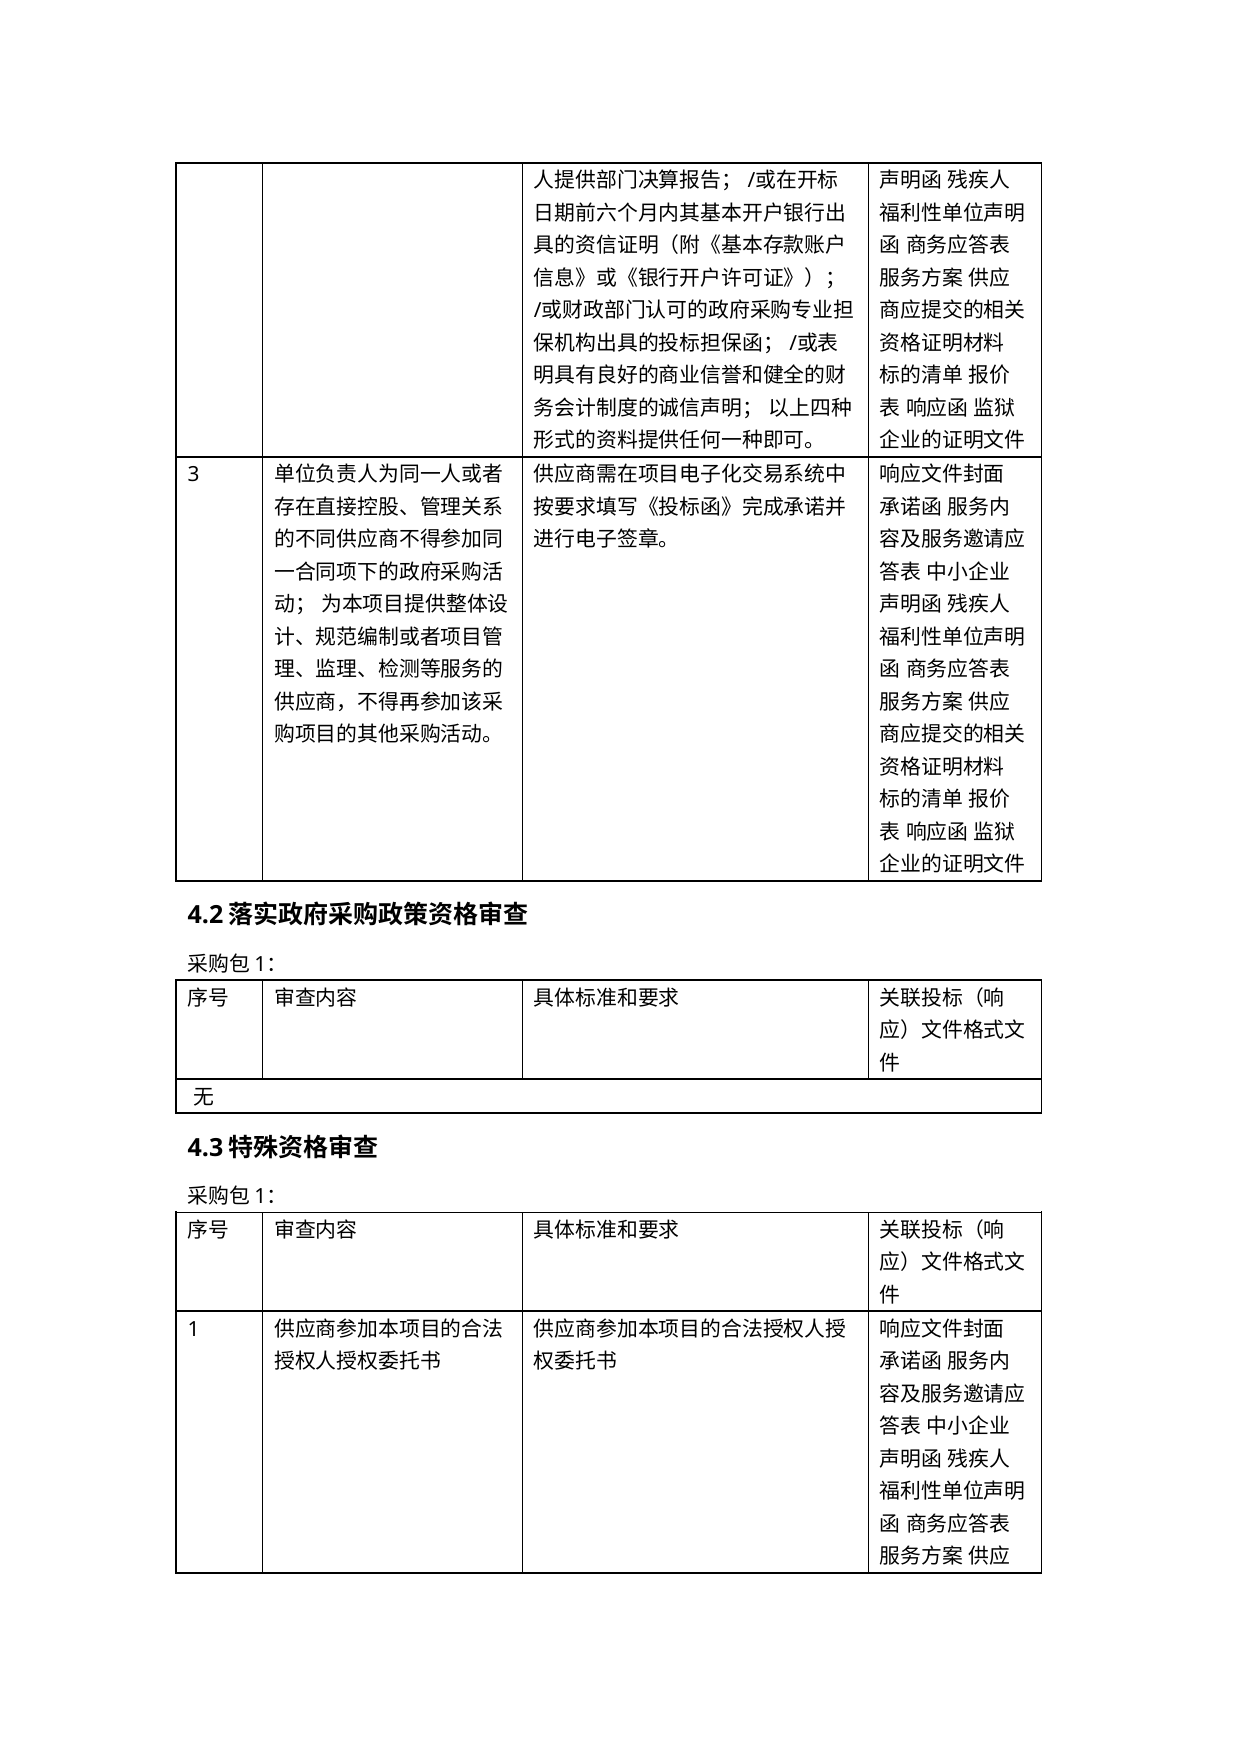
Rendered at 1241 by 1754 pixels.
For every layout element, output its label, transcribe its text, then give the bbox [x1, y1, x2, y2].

text 4.2落实政府采购政策资格审查 [187, 882, 1053, 947]
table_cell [263, 164, 522, 456]
table_cell 3 [177, 458, 262, 880]
table_cell 响应文件封面 承诺函 服务内容及服务邀请应答表 中小企业声明函 残疾人福利性单位声明函 商务应答表 服务方案 供应商应提交的相关资格证明材料 标的清单 报价表 响应函 监狱企业的证明文件 [869, 458, 1041, 880]
table_header 关联投标（响应）文件格式文件 [869, 1213, 1041, 1310]
table_header 审查内容 [263, 1213, 522, 1310]
table_cell 供应商需在项目电子化交易系统中按要求填写《投标函》完成承诺并进行电子签章。 [523, 458, 868, 880]
table_cell 供应商参加本项目的合法授权人授权委托书 [263, 1312, 522, 1572]
table_header 关联投标（响应）文件格式文件 [869, 981, 1041, 1078]
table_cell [523, 164, 868, 456]
table_header 具体标准和要求 [523, 1213, 868, 1310]
table_header 序号 [177, 981, 262, 1078]
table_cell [869, 1312, 1041, 1572]
table_cell 单位负责人为同一人或者存在直接控股、管理关系的不同供应商不得参加同一合同项下的政府采购活动； 为本项目提供整体设计、规范编制或者项目管理、监理、检测等服务的供应商，不得再参加该采购项目的其他采购活动。 [263, 458, 522, 880]
table_cell 2 [177, 164, 262, 456]
table_header 具体标准和要求 [523, 981, 868, 1078]
table_header 审查内容 [263, 981, 522, 1078]
table_cell 无 [177, 1080, 1041, 1112]
table_cell 供应商参加本项目的合法授权人授权委托书 [523, 1312, 868, 1572]
text 4.3特殊资格审查 [187, 1114, 1053, 1179]
text 采购包1： [187, 1179, 1053, 1211]
table_header 序号 [177, 1213, 262, 1310]
table_cell 1 [177, 1312, 262, 1572]
text 采购包1： [187, 947, 1053, 979]
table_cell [869, 164, 1041, 456]
